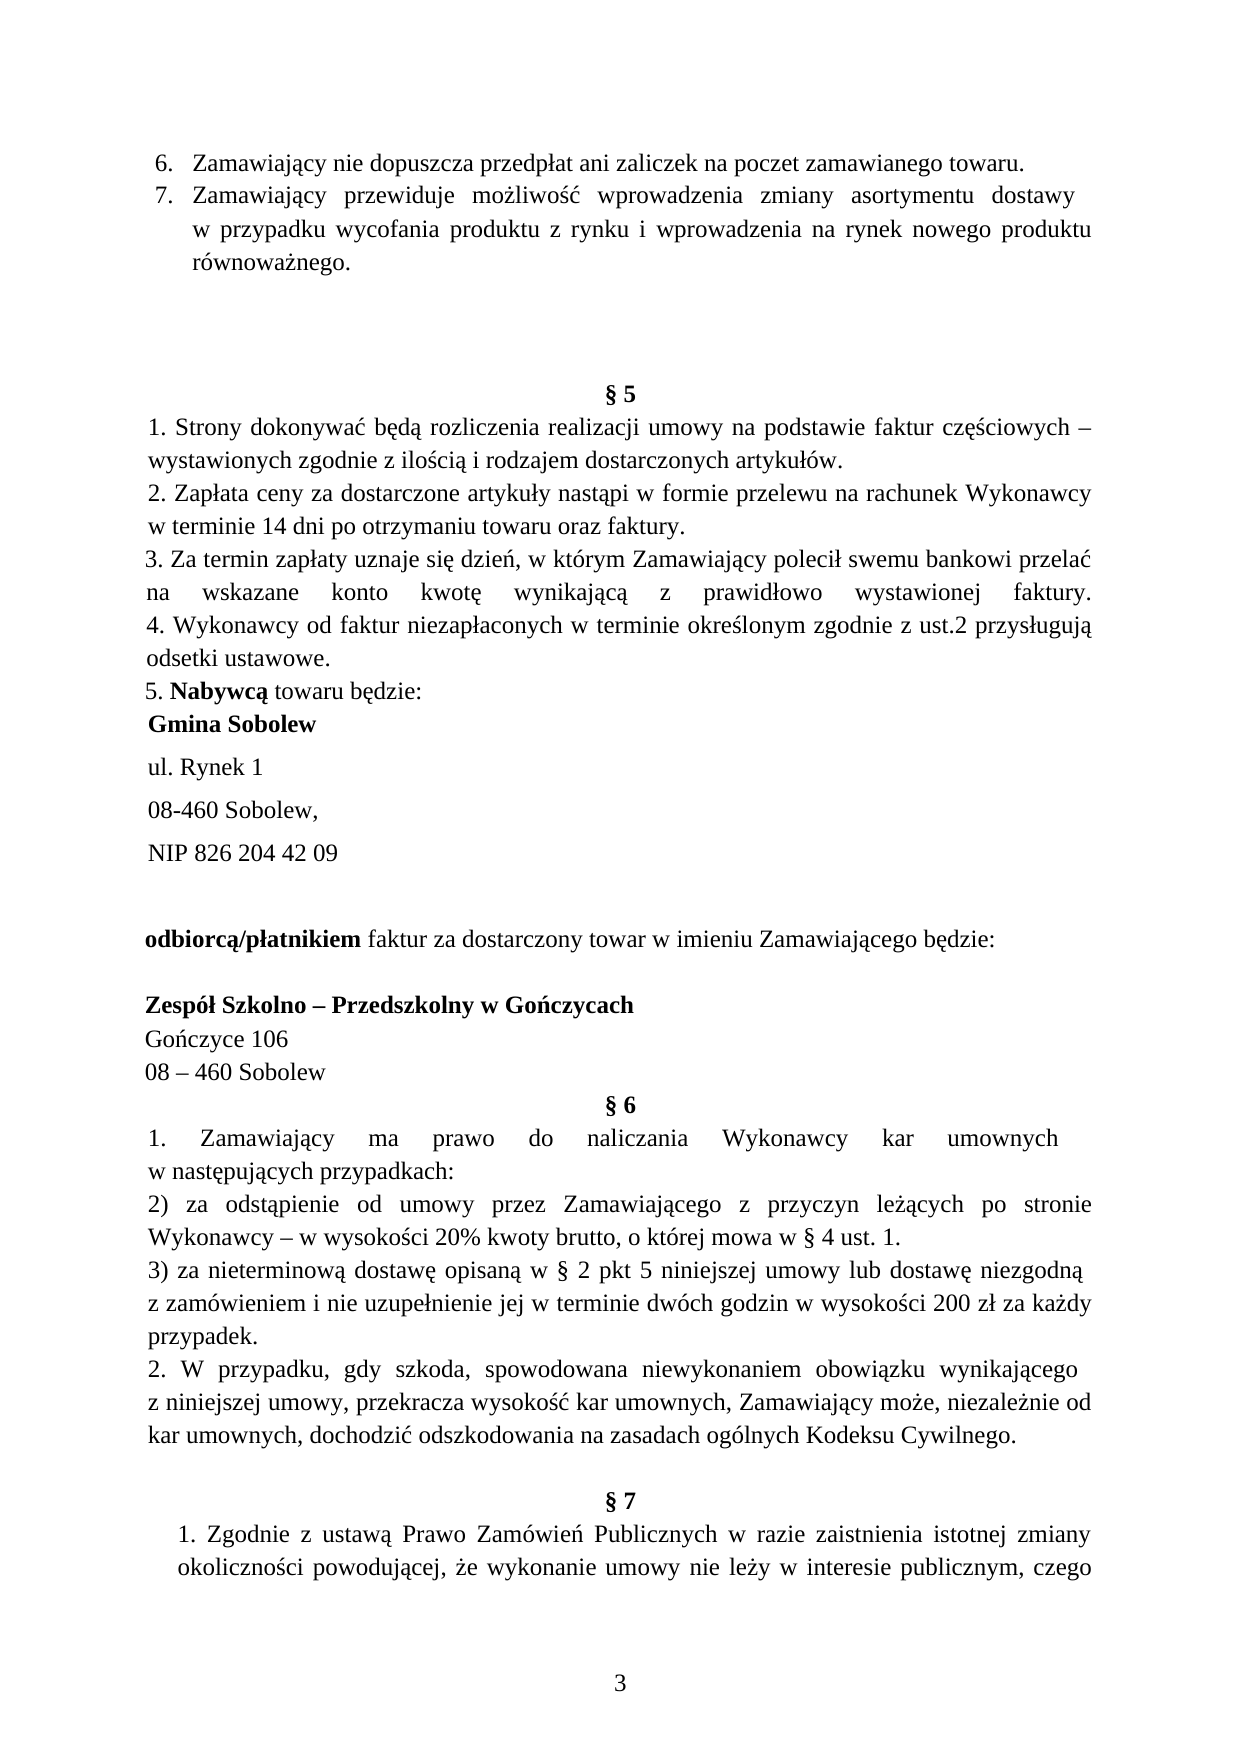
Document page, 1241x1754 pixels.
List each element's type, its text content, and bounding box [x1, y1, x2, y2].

list Zamawiający nie dopuszcza przedpłat ani zaliczek na poczet zamawianego towaru. [154, 148, 1093, 176]
text NIP 826 204 42 09 [148, 838, 1093, 867]
text 2. Zapłata ceny za dostarczone artykuły nastąpi w formie przelewu na rachunek Wykonawcy w terminie 14 dni po otrzymaniu towaru oraz faktury. [148, 478, 1093, 539]
text Gończyce 106 [144, 1024, 1093, 1052]
text § 7 [148, 1486, 1093, 1515]
text 1. Zamawiający ma prawo do naliczania Wykonawcy kar umownych w następujących przypadkach: [148, 1123, 1093, 1184]
text 3) za nieterminową dostawę opisaną w § 2 pkt 5 niniejszej umowy lub dostawę niezgodną z zamówieniem i nie uzupełnienie jej w terminie dwóch godzin w wysokości 200 zł za każdy przypadek. [148, 1255, 1093, 1349]
text Zespół Szkolno – Przedszkolny w Gończycach [144, 991, 1093, 1019]
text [177, 1519, 1093, 1581]
text 08-460 Sobolew, [148, 795, 1093, 824]
text 08 – 460 Sobolew [144, 1057, 1093, 1085]
text odbiorcą/płatnikiem faktur za dostarczony towar w imieniu Zamawiającego będzie: [144, 924, 1093, 953]
text 5. Nabywcą towaru będzie: [144, 676, 1093, 705]
text 3. Za termin zapłaty uznaje się dzień, w którym Zamawiający polecił swemu bankowi przelać na wskazane konto kwotę wynikającą z prawidłowo wystawionej faktury. 4. Wykonawcy od faktur niezapłaconych w terminie określonym zgodnie z ust.2 przysługują odsetki ustawowe. [144, 544, 1093, 672]
text ul. Rynek 1 [148, 752, 1093, 781]
text 2. W przypadku, gdy szkoda, spowodowana niewykonaniem obowiązku wynikającego z niniejszej umowy, przekracza wysokość kar umownych, Zamawiający może, niezależnie od kar umownych, dochodzić odszkodowania na zasadach ogólnych Kodeksu Cywilnego. [148, 1354, 1093, 1449]
text 2) za odstąpienie od umowy przez Zamawiającego z przyczyn leżących po stronie Wykonawcy – w wysokości 20% kwoty brutto, o której mowa w § 4 ust. 1. [148, 1189, 1093, 1251]
text 1. Strony dokonywać będą rozliczenia realizacji umowy na podstawie faktur częściowych – wystawionych zgodnie z ilością i rodzajem dostarczonych artykułów. [148, 412, 1093, 473]
text § 6 [148, 1090, 1093, 1118]
text Gmina Sobolew [148, 709, 1093, 738]
list Zamawiający przewiduje możliwość wprowadzenia zmiany asortymentu dostawy w przypadku wycofania produktu z rynku i wprowadzenia na rynek nowego produktu równoważnego. [154, 181, 1093, 275]
text § 5 [148, 379, 1093, 407]
